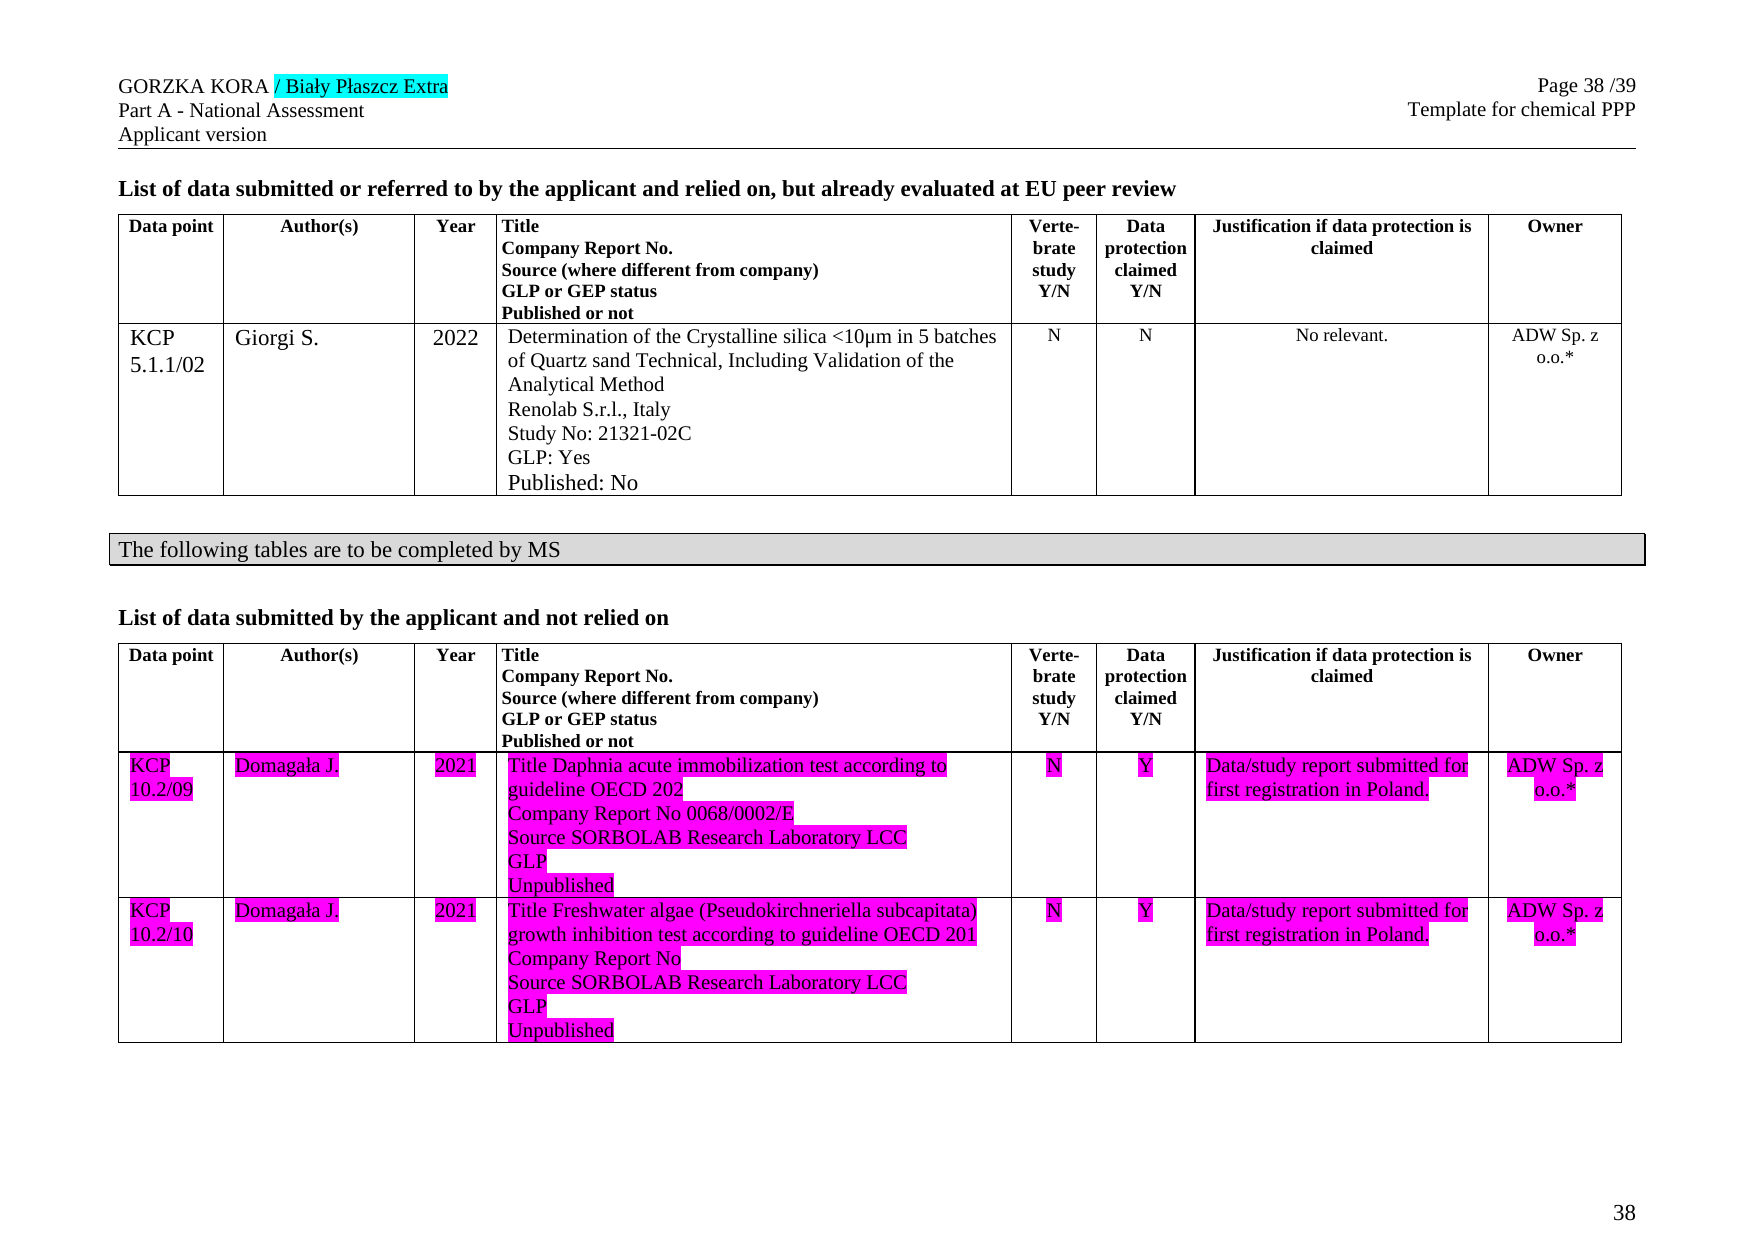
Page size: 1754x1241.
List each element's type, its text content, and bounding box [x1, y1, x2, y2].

table_cell KCP 10.2/10 [119, 898, 223, 1042]
table_cell ADW Sp. z o.o.* [1489, 898, 1621, 1042]
table_header Data point [119, 215, 223, 323]
table_header Author(s) [224, 644, 414, 751]
table_cell N [1012, 753, 1096, 897]
table_cell Domagała J. [224, 753, 414, 897]
table_header Justification if data protection is claimed [1196, 644, 1488, 751]
table_cell Domagała J. [224, 898, 414, 1042]
table_cell 2022 [415, 324, 496, 495]
table_header Owner [1489, 215, 1621, 323]
table_cell Data/study report submitted for first registration in Poland. [1196, 898, 1488, 1042]
table_cell Giorgi S. [224, 324, 414, 495]
table_header Author(s) [224, 215, 414, 323]
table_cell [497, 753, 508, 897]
table_header Title Company Report No. Source (where different from company) GLP or GEP status Published or not [497, 215, 1011, 323]
table_cell No relevant. [1196, 324, 1488, 495]
table_cell 2021 [415, 898, 496, 1042]
table_cell N [1012, 324, 1096, 495]
table_cell Title Freshwater algae (Pseudokirchneriella subcapitata) growth inhibition test according to guideline OECD 201 Company Report No Source SORBOLAB Research Laboratory LCC GLP Unpublished [547, 898, 1011, 1042]
text List of data submitted by the applicant and not relied on [118, 604, 1636, 630]
table_header Title Company Report No. Source (where different from company) GLP or GEP status Published or not [497, 644, 1011, 751]
table_header Verte-brate study Y/N [1012, 644, 1096, 751]
table_header Data protection claimed Y/N [1097, 215, 1194, 323]
table_header Year [415, 644, 496, 751]
text The following tables are to be completed by MS [110, 534, 1644, 564]
table_header Verte-brate study Y/N [1012, 215, 1096, 323]
table_cell Determination of the Crystalline silica <10μm in 5 batches of Quartz sand Technical, Including Validation of the Analytical Method Renolab S.r.l., Italy Study No: 21321-02C GLP: Yes Published: No [497, 324, 1011, 495]
table_cell 2021 [415, 753, 496, 897]
table_header Data protection claimed Y/N [1097, 644, 1194, 751]
table_cell Y [1097, 898, 1194, 1042]
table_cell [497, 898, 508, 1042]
text List of data submitted or referred to by the applicant and relied on, but already evaluated at EU peer review [118, 176, 1636, 202]
table_header Year [415, 215, 496, 323]
table_cell ADW Sp. z o.o.* [1489, 324, 1621, 495]
table_cell Title Daphnia acute immobilization test according to guideline OECD 202 Company Report No 0068/0002/E Source SORBOLAB Research Laboratory LCC GLP Unpublished [547, 753, 1011, 897]
table_cell ADW Sp. z o.o.* [1489, 753, 1621, 897]
table_cell KCP 10.2/09 [119, 753, 223, 897]
table_cell Y [1097, 753, 1194, 897]
table_header Justification if data protection is claimed [1196, 215, 1488, 323]
table_cell Data/study report submitted for first registration in Poland. [1196, 753, 1488, 897]
table_header Owner [1489, 644, 1621, 751]
table_cell N [1012, 898, 1096, 1042]
table_cell KCP 5.1.1/02 [119, 324, 223, 495]
table_header Data point [119, 644, 223, 751]
table_cell N [1097, 324, 1194, 495]
